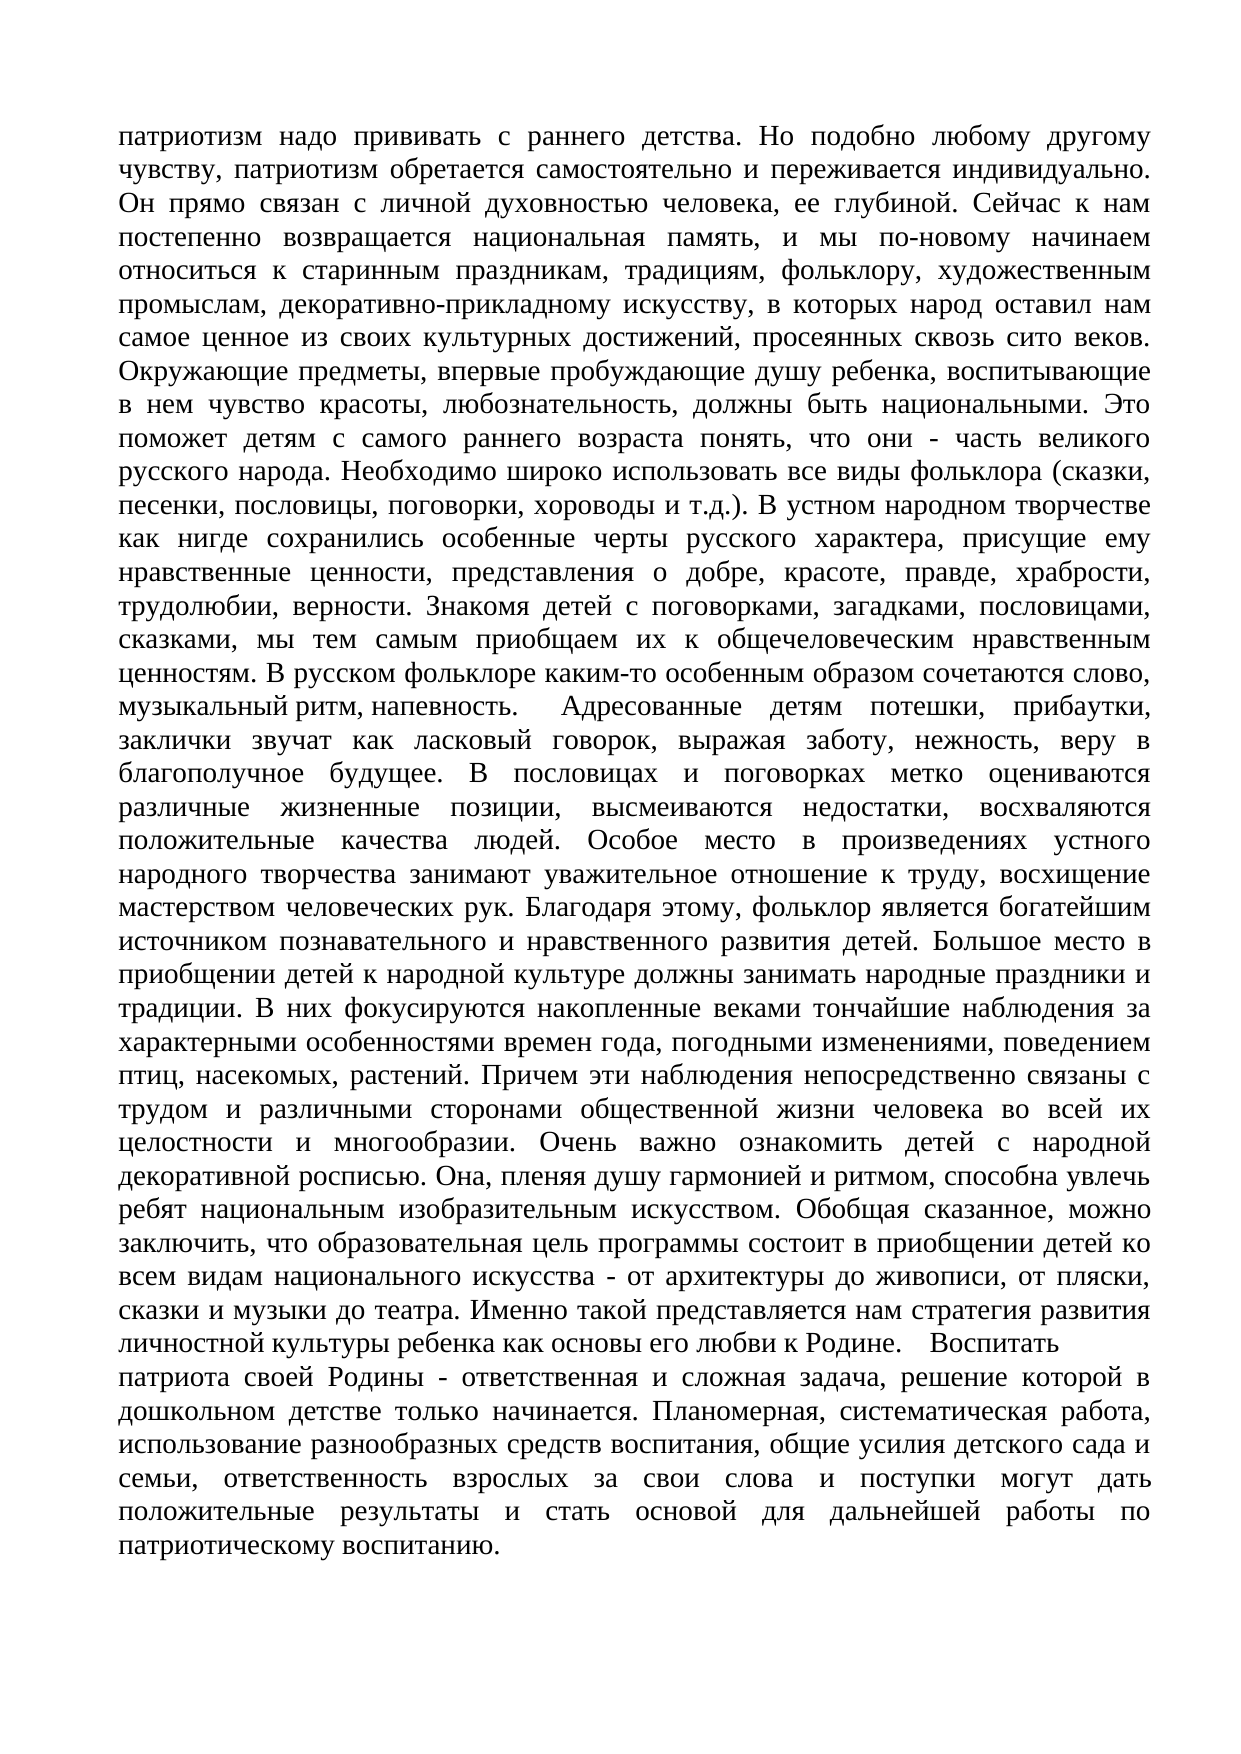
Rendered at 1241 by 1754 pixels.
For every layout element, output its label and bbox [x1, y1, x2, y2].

text [118, 118, 1152, 1560]
